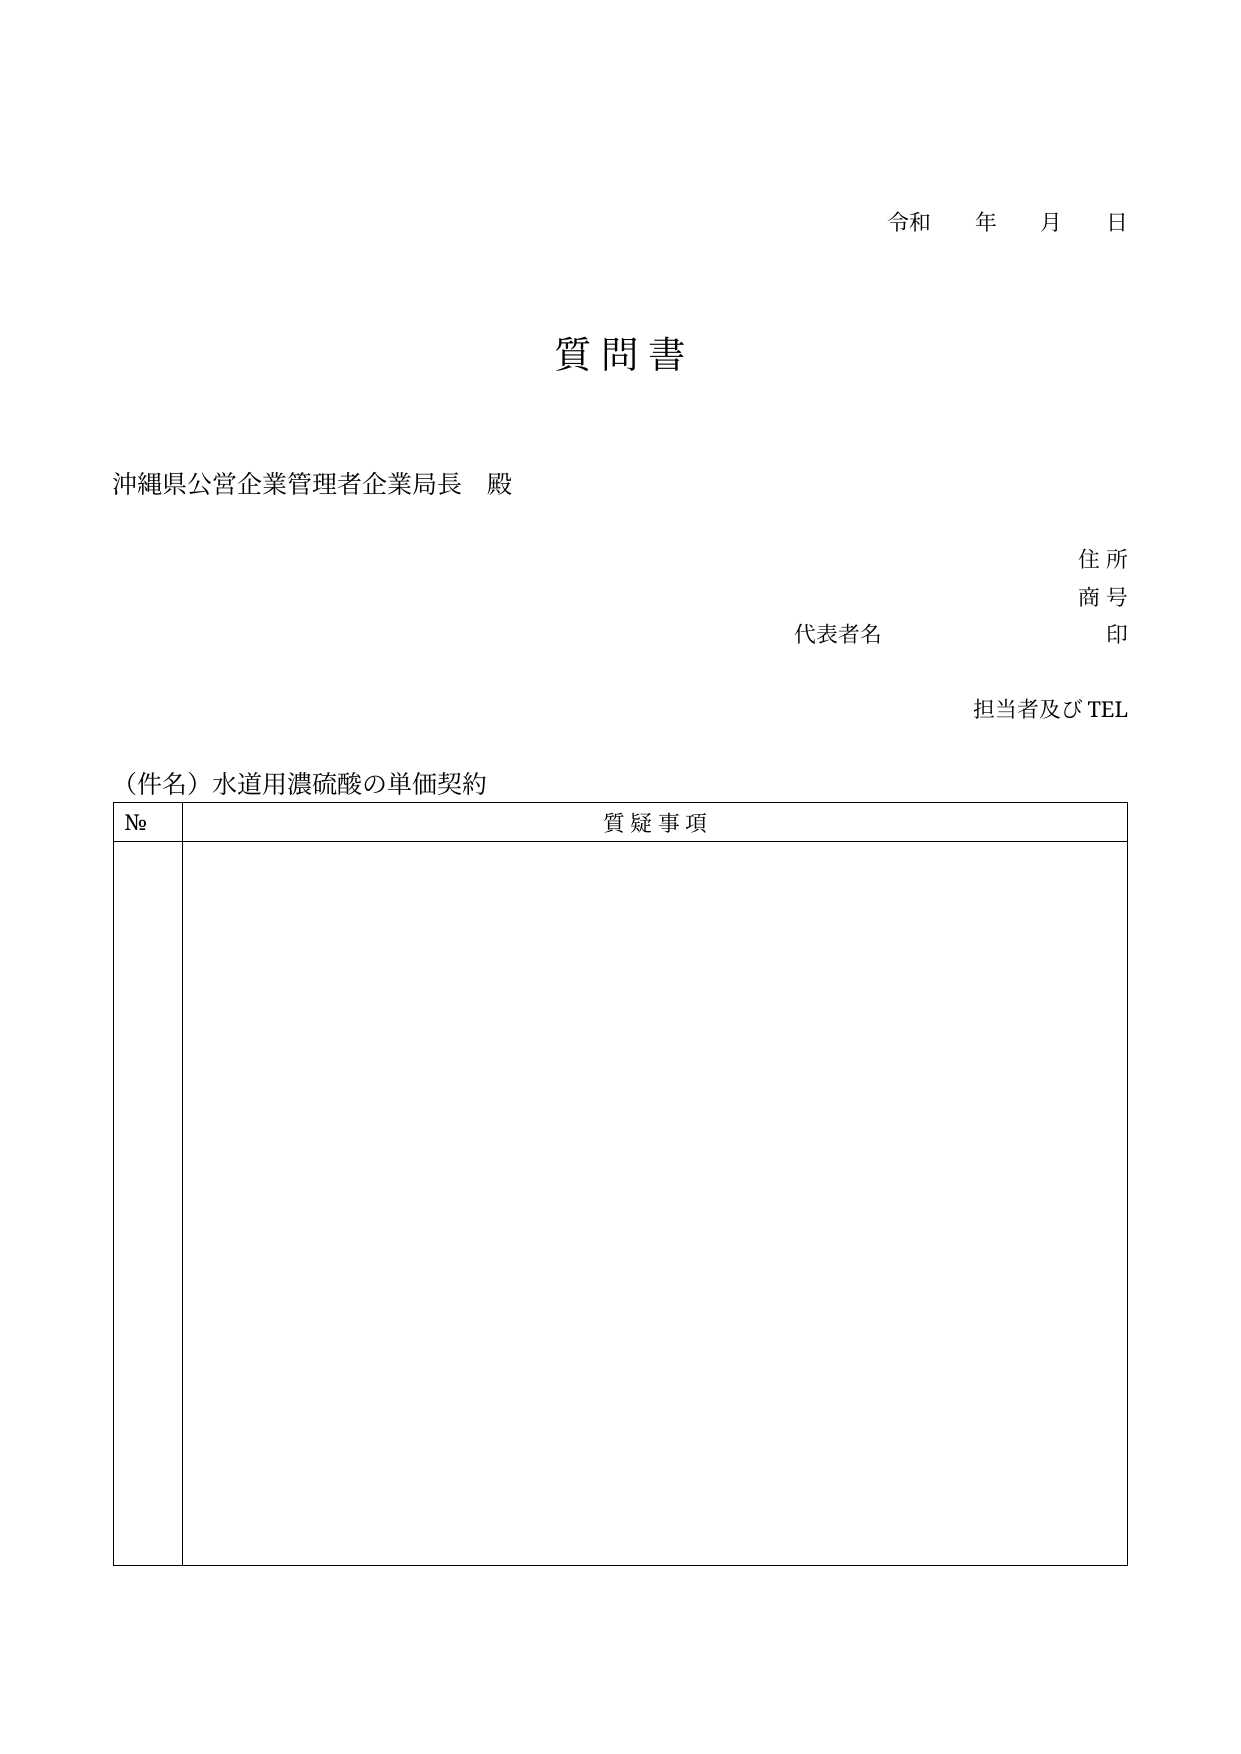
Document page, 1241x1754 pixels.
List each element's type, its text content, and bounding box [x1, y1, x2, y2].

text 住 所 [112, 539, 1128, 577]
text 担当者及びTEL [112, 689, 1128, 727]
table_cell [114, 842, 182, 1565]
text 沖縄県公営企業管理者企業局長 殿 [112, 464, 1128, 502]
text 令和 年 月 日 [112, 202, 1128, 239]
table_header № [114, 803, 182, 841]
text 質 問 書 [112, 314, 1128, 389]
text （件名）水道用濃硫酸の単価契約 [112, 764, 1128, 802]
text 商 号 [112, 577, 1128, 614]
table_header 質 疑 事 項 [183, 803, 1127, 841]
text 代表者名 印 [112, 614, 1128, 652]
table_cell [183, 842, 1127, 1565]
